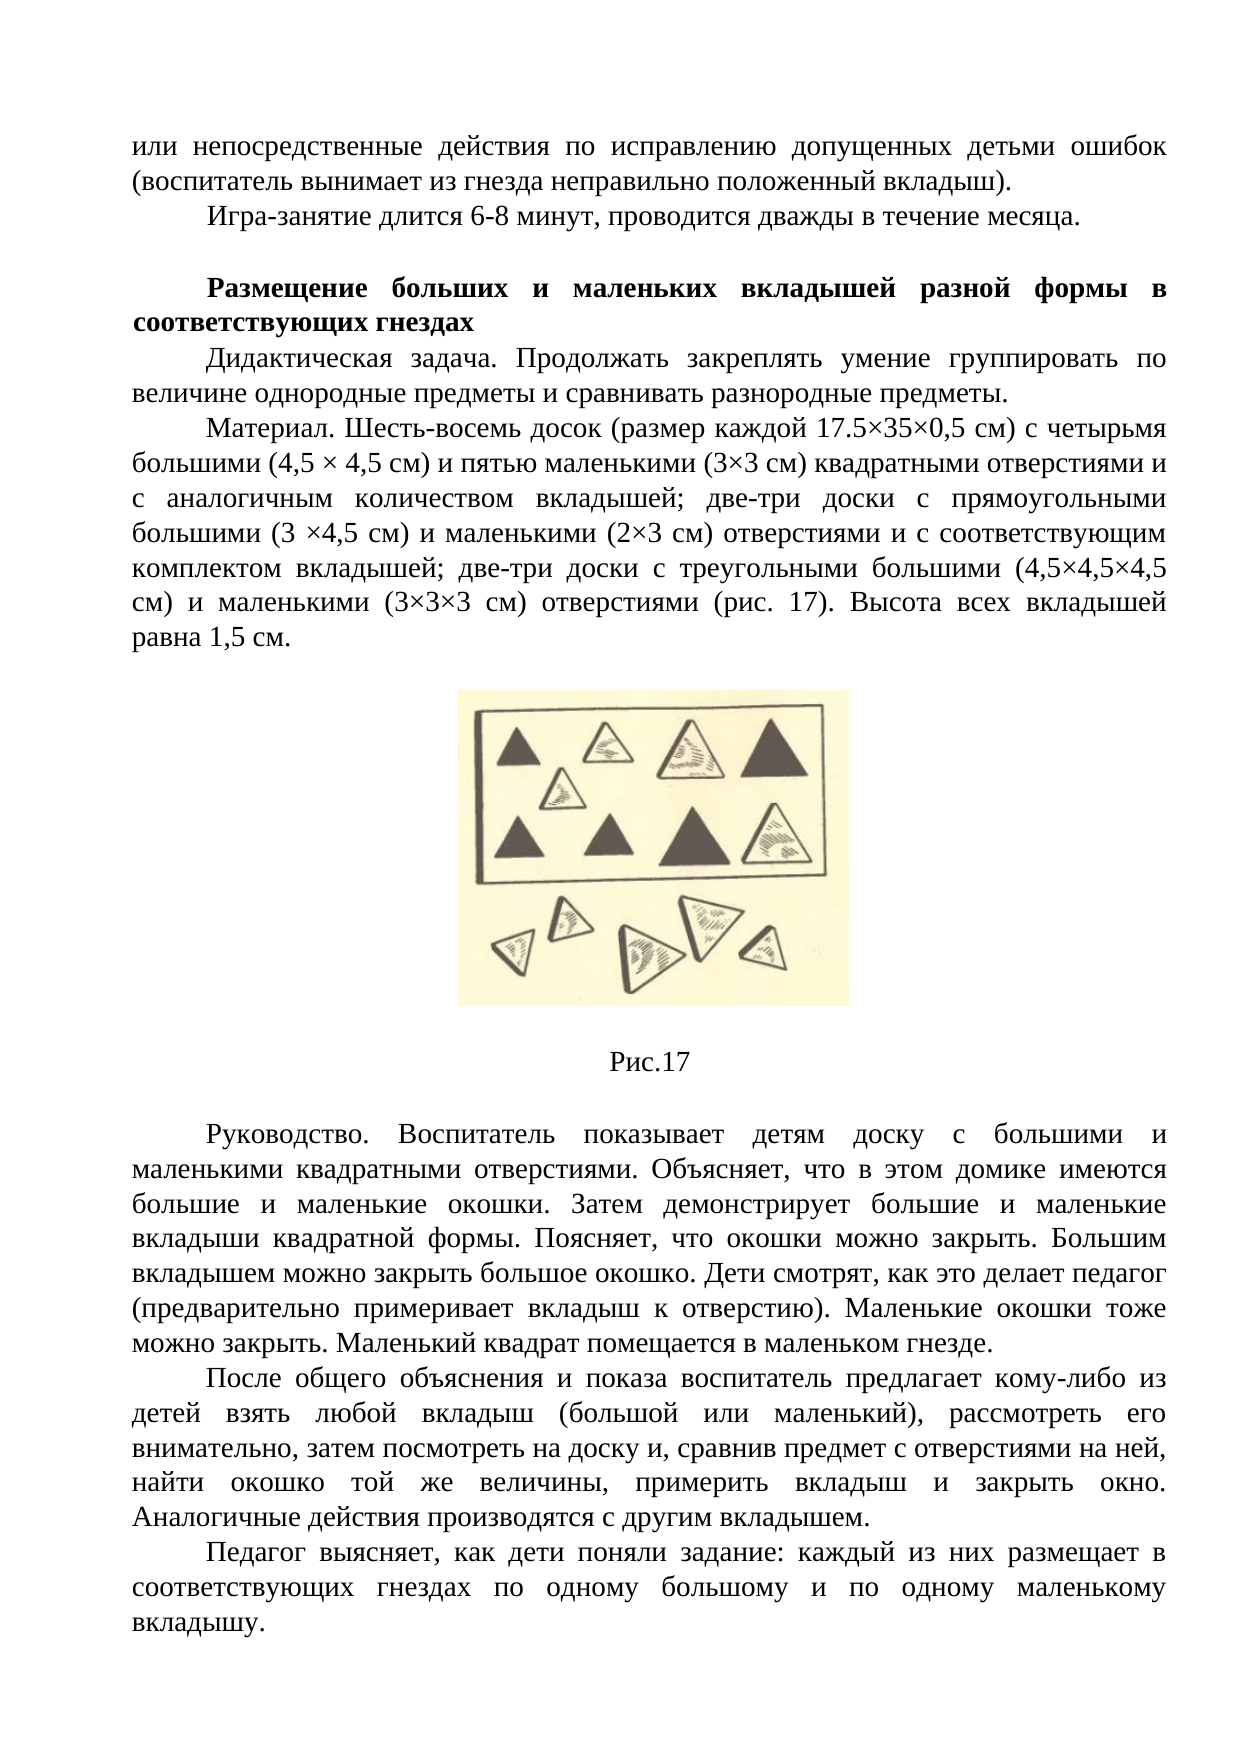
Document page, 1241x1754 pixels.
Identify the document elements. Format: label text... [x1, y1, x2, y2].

text После общего объяснения и показа воспитатель предлагает кому-либо из детей взять любой вкладыш (большой или маленький), рассмотреть его внимательно, затем посмотреть на доску и, сравнив предмет с отверстиями на ней, найти окошко той же величины, примерить вкладыш и закрыть окно. Аналогичные действия производятся с другим вкладышем. [132, 1360, 1168, 1533]
text Педагог выясняет, как дети поняли задание: каждый из них размещает в соответствующих гнездах по одному большому и по одному маленькому вкладышу. [132, 1534, 1168, 1638]
text Игра-занятие длится 6-8 минут, проводится дважды в течение месяца. [133, 198, 1155, 231]
text Руководство. Воспитатель показывает детям доску с большими и маленькими квадратными отверстиями. Объясняет, что в этом домике имеются большие и маленькие окошки. Затем демонстрирует большие и маленькие вкладыши квадратной формы. Поясняет, что окошки можно закрыть. Большим вкладышем можно закрыть большое окошко. Дети смотрят, как это делает педагог (предварительно примеривает вкладыш к отверстию). Маленькие окошки тоже можно закрыть. Маленький квадрат помещается в маленьком гнезде. [132, 1116, 1168, 1358]
text Дидактическая задача. Продолжать закреплять умение группировать по величине однородные предметы и сравнивать разнородные предметы. [132, 341, 1168, 409]
picture [457, 690, 850, 1006]
text Материал. Шесть-восемь досок (размер каждой 17.5×35×0,5 см) с четырьмя большими (4,5 × 4,5 см) и пятью маленькими (3×3 см) квадратными отверстиями и с аналогичным количеством вкладышей; две-три доски с прямоугольными большими (3 ×4,5 см) и маленькими (2×3 см) отверстиями и с соответствующим комплектом вкладышей; две-три доски с треугольными большими (4,5×4,5×4,5 см) и маленькими (3×3×3 см) отверстиями (рис. 17). Высота всех вкладышей равна 1,5 см. [132, 411, 1168, 653]
subtitle Размещение больших и маленьких вкладышей разной формы в соответствующих гнездах [133, 270, 1168, 338]
subtitle Рис.17 [229, 1044, 1070, 1077]
